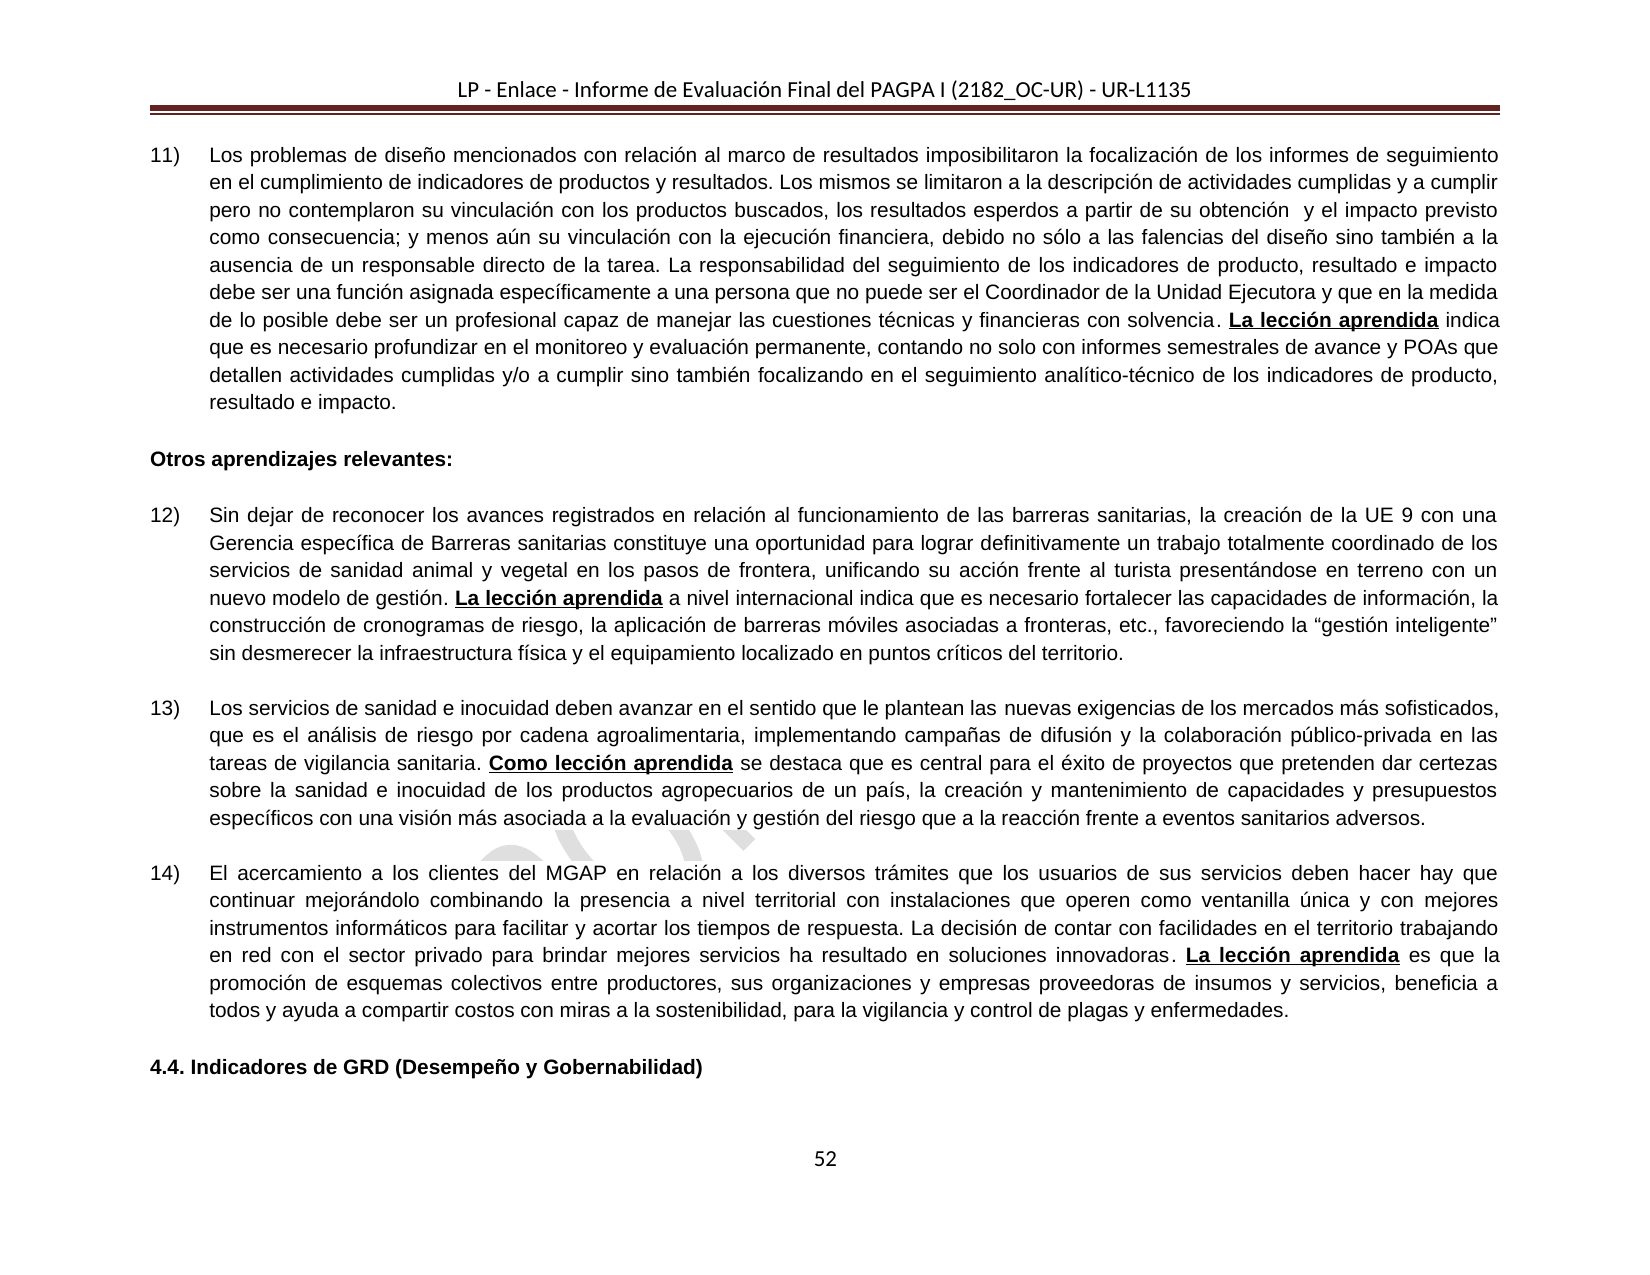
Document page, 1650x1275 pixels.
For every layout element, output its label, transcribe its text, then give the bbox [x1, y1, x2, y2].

list Sin dejar de reconocer los avances registrados en relación al funcionamiento de las barreras sanitarias, la creación de la UE 9 con una Gerencia específica de Barreras sanitarias constituye una oportunidad para lograr definitivamente un trabajo totalmente coordinado de los servicios de sanidad animal y vegetal en los pasos de frontera, unificando su acción frente al turista presentándose en terreno con un nuevo modelo de gestión. La lección aprendida a nivel internacional indica que es necesario fortalecer las capacidades de información, la construcción de cronogramas de riesgo, la aplicación de barreras móviles asociadas a fronteras, etc., favoreciendo la “gestión inteligente” sin desmerecer la infraestructura física y el equipamiento localizado en puntos críticos del territorio. [150, 503, 1500, 665]
list Los servicios de sanidad e inocuidad deben avanzar en el sentido que le plantean las nuevas exigencias de los mercados más sofisticados, que es el análisis de riesgo por cadena agroalimentaria, implementando campañas de difusión y la colaboración público-privada en las tareas de vigilancia sanitaria. Como lección aprendida se destaca que es central para el éxito de proyectos que pretenden dar certezas sobre la sanidad e inocuidad de los productos agropecuarios de un país, la creación y mantenimiento de capacidades y presupuestos específicos con una visión más asociada a la evaluación y gestión del riesgo que a la reacción frente a eventos sanitarios adversos. [150, 696, 1500, 830]
text Otros aprendizajes relevantes: [150, 447, 1500, 471]
list El acercamiento a los clientes del MGAP en relación a los diversos trámites que los usuarios de sus servicios deben hacer hay que continuar mejorándolo combinando la presencia a nivel territorial con instalaciones que operen como ventanilla única y con mejores instrumentos informáticos para facilitar y acortar los tiempos de respuesta. La decisión de contar con facilidades en el territorio trabajando en red con el sector privado para brindar mejores servicios ha resultado en soluciones innovadoras. La lección aprendida es que la promoción de esquemas colectivos entre productores, sus organizaciones y empresas proveedoras de insumos y servicios, beneficia a todos y ayuda a compartir costos con miras a la sostenibilidad, para la vigilancia y control de plagas y enfermedades. [150, 861, 1500, 1022]
list Los problemas de diseño mencionados con relación al marco de resultados imposibilitaron la focalización de los informes de seguimiento en el cumplimiento de indicadores de productos y resultados. Los mismos se limitaron a la descripción de actividades cumplidas y a cumplir pero no contemplaron su vinculación con los productos buscados, los resultados esperdos a partir de su obtención y el impacto previsto como consecuencia; y menos aún su vinculación con la ejecución financiera, debido no sólo a las falencias del diseño sino también a la ausencia de un responsable directo de la tarea. La responsabilidad del seguimiento de los indicadores de producto, resultado e impacto debe ser una función asignada específicamente a una persona que no puede ser el Coordinador de la Unidad Ejecutora y que en la medida de lo posible debe ser un profesional capaz de manejar las cuestiones técnicas y financieras con solvencia. La lección aprendida indica que es necesario profundizar en el monitoreo y evaluación permanente, contando no solo con informes semestrales de avance y POAs que detallen actividades cumplidas y/o a cumplir sino también focalizando en el seguimiento analítico-técnico de los indicadores de producto, resultado e impacto. [150, 142, 1500, 414]
subtitle 4.4. Indicadores de GRD (Desempeño y Gobernabilidad) [150, 1055, 1500, 1079]
